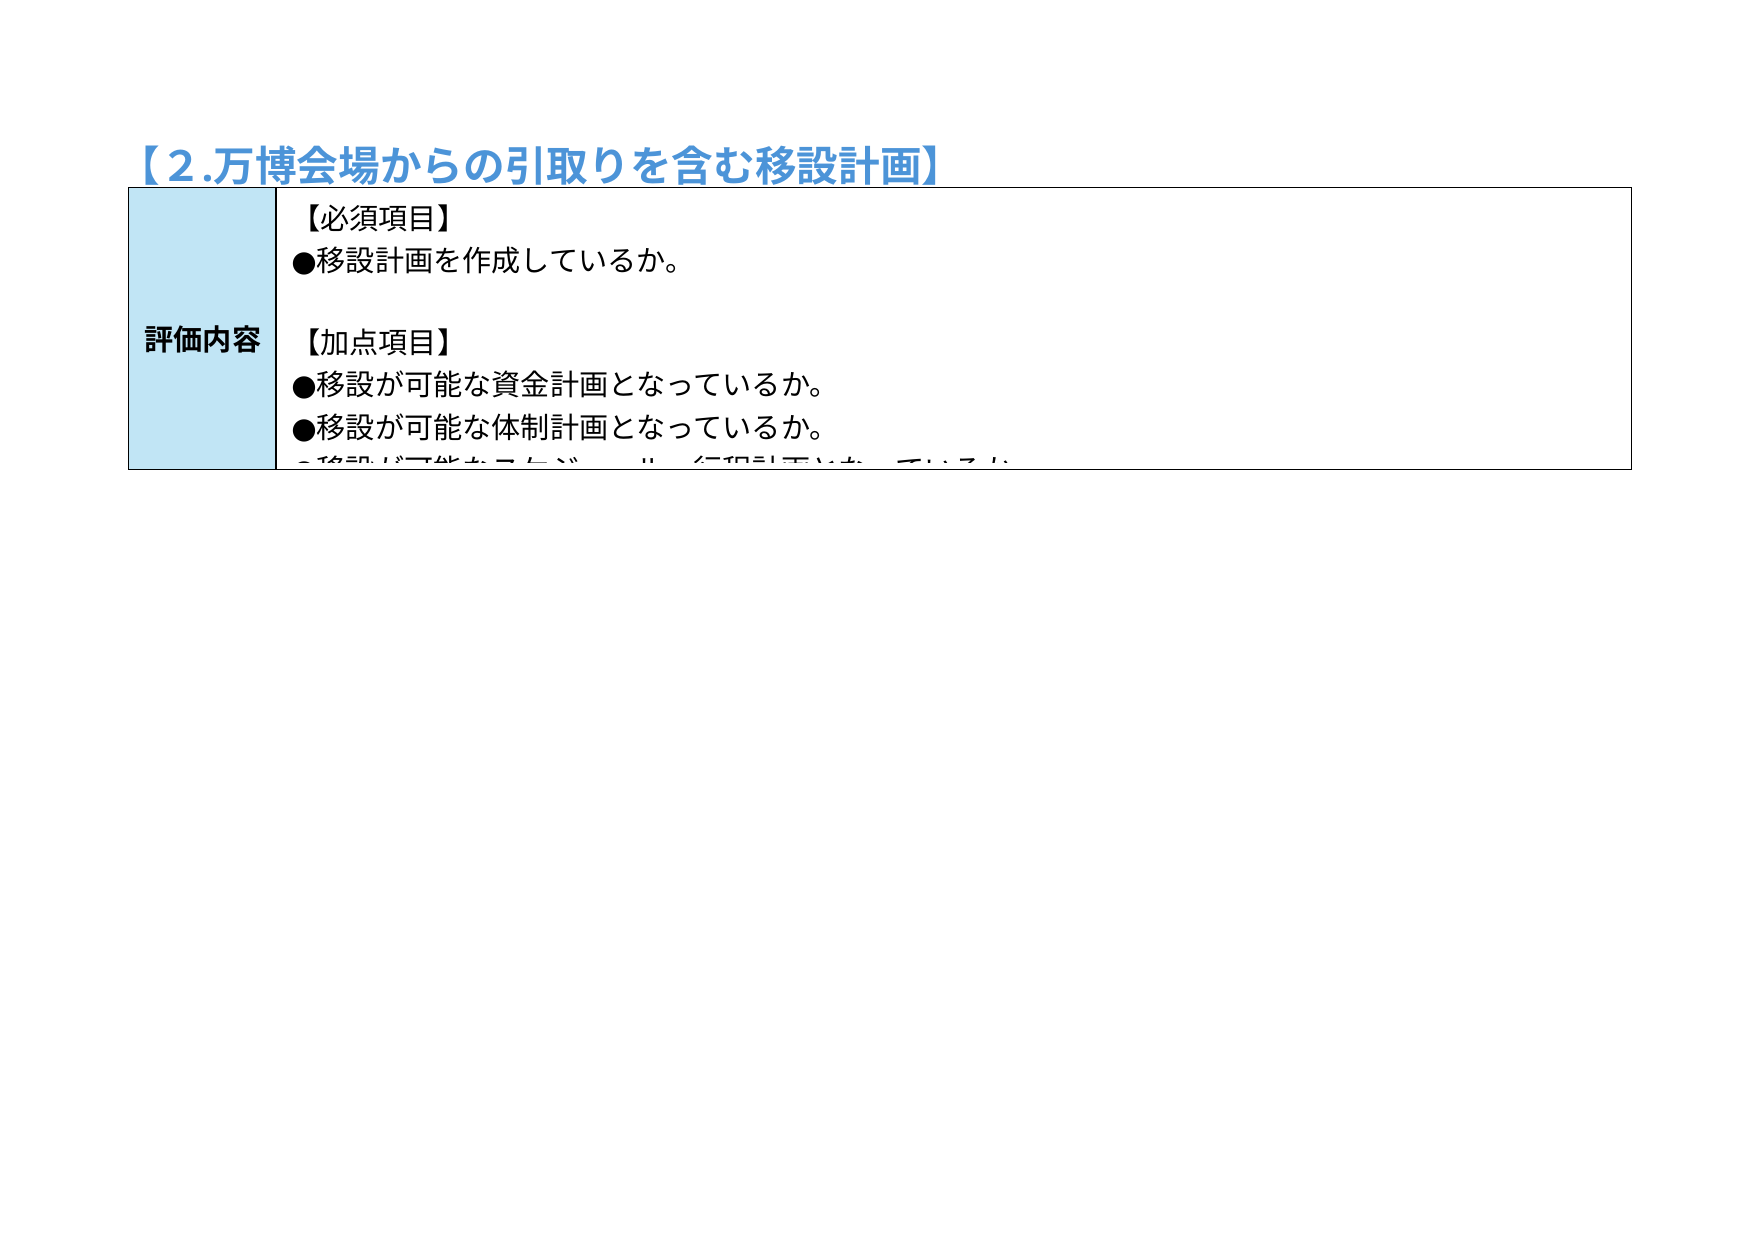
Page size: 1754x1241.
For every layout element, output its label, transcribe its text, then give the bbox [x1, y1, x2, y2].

text 【２.万博会場からの引取りを含む移設計画】 [112, 133, 1642, 193]
